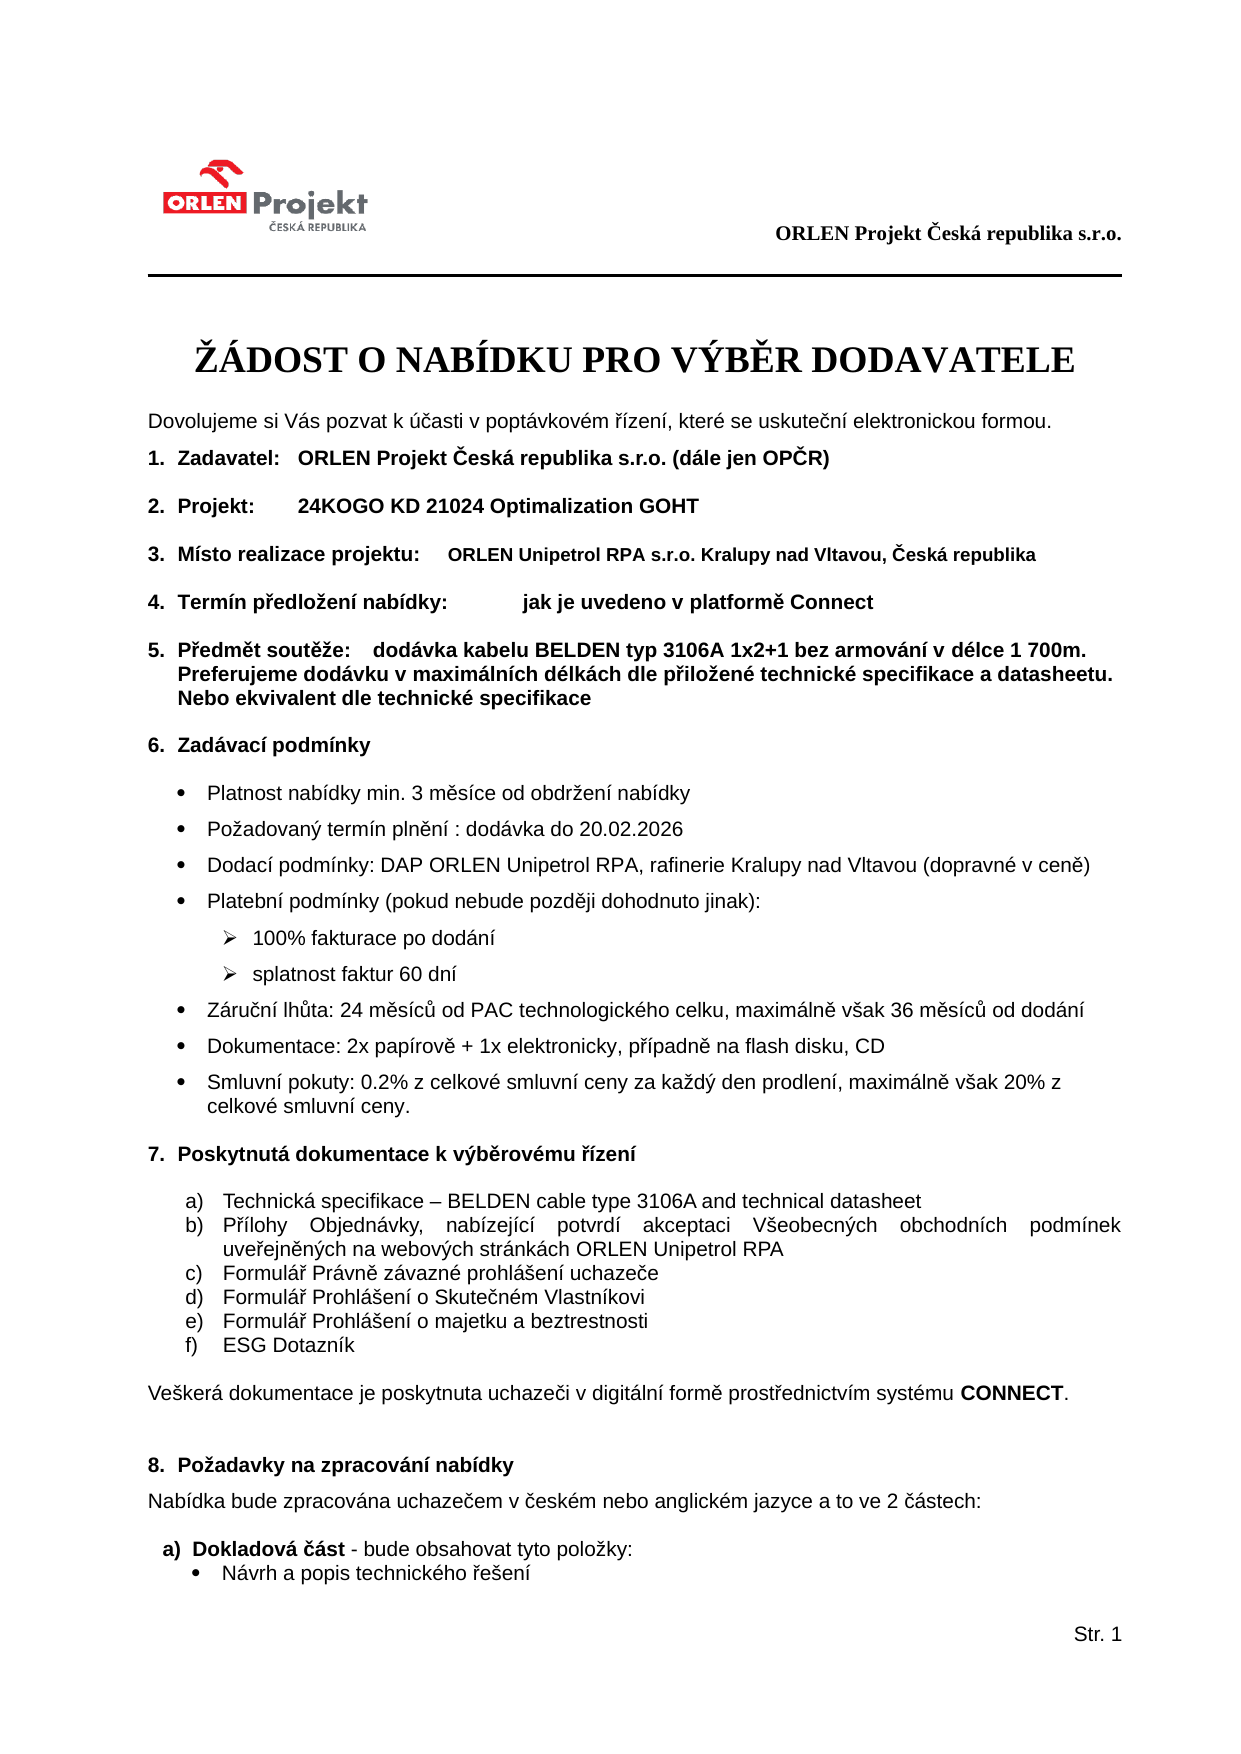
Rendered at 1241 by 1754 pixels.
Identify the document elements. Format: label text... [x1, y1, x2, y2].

list Termín předložení nabídky: jak je uvedeno v platformě Connect [148, 589, 1122, 613]
list Platnost nabídky min. 3 měsíce od obdržení nabídky [177, 781, 1122, 805]
list Formulář Právně závazné prohlášení uchazeče [185, 1261, 1122, 1285]
list 100% fakturace po dodání [222, 925, 1122, 949]
text Dovolujeme si Vás pozvat k účasti v poptávkovém řízení, které se uskuteční elektronickou formou. [148, 409, 1122, 433]
list Projekt: 24KOGO KD 21024 Optimalization GOHT [148, 494, 1122, 518]
list Záruční lhůta: 24 měsíců od PAC technologického celku, maximálně však 36 měsíců od dodání [177, 997, 1122, 1021]
list Smluvní pokuty: 0.2% z celkové smluvní ceny za každý den prodlení, maximálně však 20% z celkové smluvní ceny. [177, 1069, 1122, 1117]
list Přílohy Objednávky, nabízející potvrdí akceptaci Všeobecných obchodních podmínek uveřejněných na webových stránkách ORLEN Unipetrol RPA [185, 1213, 1122, 1261]
text ŽÁDOST O NABÍDKU PRO VÝBĚR DODAVATELE [148, 337, 1122, 380]
list Předmět soutěže: dodávka kabelu BELDEN typ 3106A 1x2+1 bez armování v délce 1 700m. Preferujeme dodávku v maximálních délkách dle přiložené technické specifikace a datasheetu. Nebo ekvivalent dle technické specifikace [148, 637, 1122, 709]
list Dokumentace: 2x papírově + 1x elektronicky, případně na flash disku, CD [177, 1033, 1122, 1057]
list splatnost faktur 60 dní [222, 961, 1122, 985]
list Dodací podmínky: DAP ORLEN Unipetrol RPA, rafinerie Kralupy nad Vltavou (dopravné v ceně) [177, 853, 1122, 877]
list Formulář Prohlášení o majetku a beztrestnosti [185, 1309, 1122, 1333]
list Zadávací podmínky [148, 733, 1122, 757]
list Platební podmínky (pokud nebude později dohodnuto jinak): [177, 889, 1122, 913]
list Poskytnutá dokumentace k výběrovému řízení [148, 1141, 1122, 1165]
list Návrh a popis technického řešení [192, 1561, 1122, 1585]
text Veškerá dokumentace je poskytnuta uchazeči v digitální formě prostřednictvím systému CONNECT. [148, 1381, 1122, 1405]
list Formulář Prohlášení o Skutečném Vlastníkovi [185, 1285, 1122, 1309]
picture [147, 147, 382, 241]
list Technická specifikace – BELDEN cable type 3106A and technical datasheet [185, 1189, 1122, 1213]
text Nabídka bude zpracována uchazečem v českém nebo anglickém jazyce a to ve 2 částech: [148, 1489, 1122, 1513]
list Požadovaný termín plnění : dodávka do 20.02.2026 [177, 817, 1122, 841]
list Zadavatel: ORLEN Projekt Česká republika s.r.o. (dále jen OPČR) [148, 446, 1122, 470]
list Místo realizace projektu: ORLEN Unipetrol RPA s.r.o. Kralupy nad Vltavou, Česká republika [148, 542, 1122, 566]
list Dokladová část - bude obsahovat tyto položky: [162, 1537, 1122, 1561]
text ORLEN Projekt Česká republika s.r.o. [148, 148, 1122, 245]
list Požadavky na zpracování nabídky [148, 1453, 1122, 1477]
list ESG Dotazník [185, 1333, 1122, 1357]
